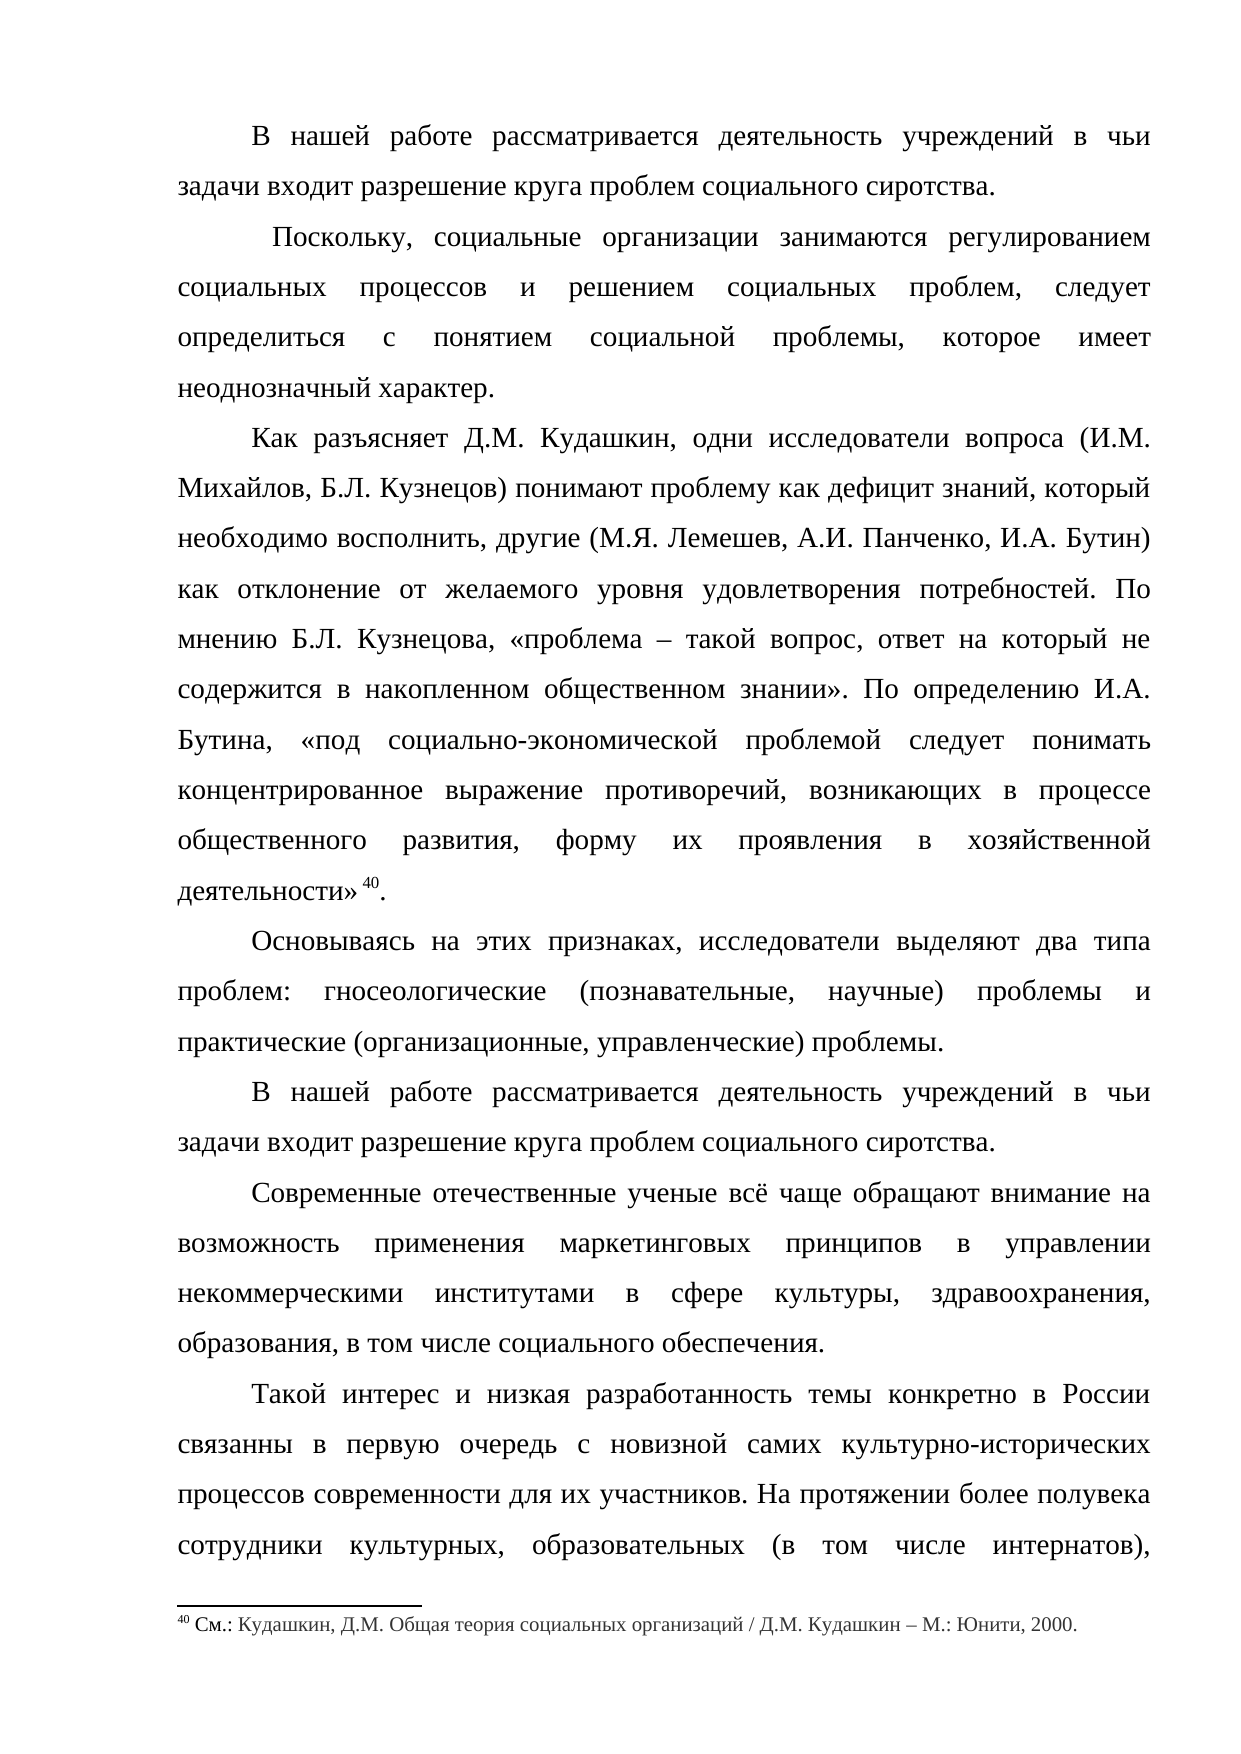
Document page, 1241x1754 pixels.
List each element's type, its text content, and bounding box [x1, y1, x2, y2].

text Основываясь на этих признаках, исследователи выделяют два типа проблем: гносеологические (познавательные, научные) проблемы и практические (организационные, управленческие) проблемы. [177, 923, 1152, 1057]
text В нашей работе рассматривается деятельность учреждений в чьи задачи входит разрешение круга проблем социального сиротства. [177, 118, 1152, 202]
text Современные отечественные ученые всё чаще обращают внимание на возможность применения маркетинговых принципов в управлении некоммерческими институтами в сфере культуры, здравоохранения, образования, в том числе социального обеспечения. [177, 1175, 1152, 1359]
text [177, 1376, 1152, 1560]
text В нашей работе рассматривается деятельность учреждений в чьи задачи входит разрешение круга проблем социального сиротства. [177, 1074, 1152, 1158]
text Поскольку, социальные организации занимаются регулированием социальных процессов и решением социальных проблем, следует определиться с понятием социальной проблемы, которое имеет неоднозначный характер. [177, 219, 1152, 403]
